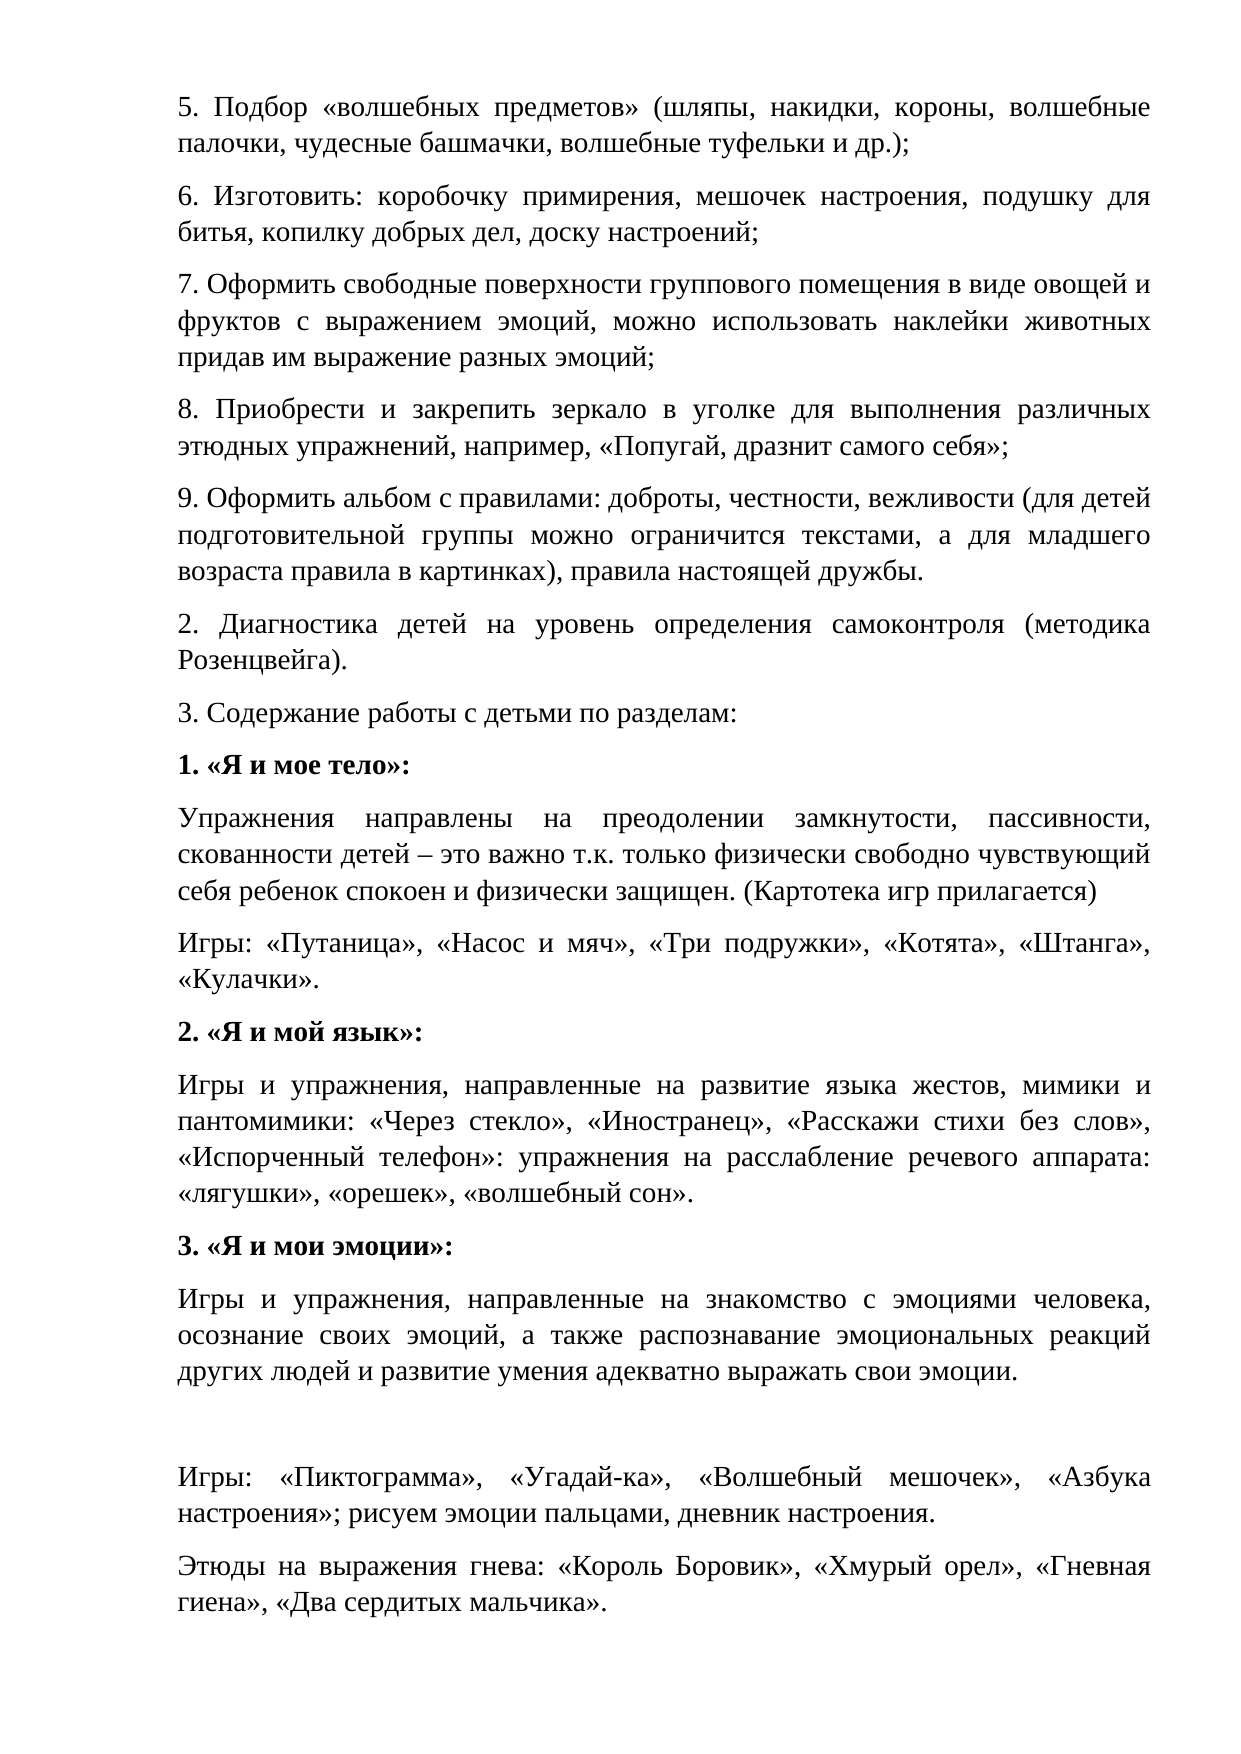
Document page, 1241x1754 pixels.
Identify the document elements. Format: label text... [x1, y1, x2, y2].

text 9. Оформить альбом с правилами: доброты, честности, вежливости (для детей подготовительной группы можно ограничится текстами, а для младшего возраста правила в картинках), правила настоящей дружбы. [177, 481, 1152, 586]
text 6. Изготовить: коробочку примирения, мешочек настроения, подушку для битья, копилку добрых дел, доску настроений; [177, 178, 1152, 247]
text 7. Оформить свободные поверхности группового помещения в виде овощей и фруктов с выражением эмоций, можно использовать наклейки животных придав им выражение разных эмоций; [177, 267, 1152, 372]
text 2. Диагностика детей на уровень определения самоконтроля (методика Розенцвейга). [177, 606, 1152, 675]
text 5. Подбор «волшебных предметов» (шляпы, накидки, короны, волшебные палочки, чудесные башмачки, волшебные туфельки и др.); [177, 89, 1152, 158]
text 3. «Я и мои эмоции»: [177, 1228, 1152, 1262]
text Этюды на выражения гнева: «Король Боровик», «Хмурый орел», «Гневная гиена», «Два сердитых мальчика». [177, 1548, 1152, 1618]
text Игры: «Путаница», «Насос и мяч», «Три подружки», «Котята», «Штанга», «Кулачки». [177, 925, 1152, 995]
text 1. «Я и мое тело»: [177, 747, 1152, 781]
text Игры и упражнения, направленные на развитие языка жестов, мимики и пантомимики: «Через стекло», «Иностранец», «Расскажи стихи без слов», «Испорченный телефон»: упражнения на расслабление речевого аппарата: «лягушки», «орешек», «волшебный сон». [177, 1067, 1152, 1209]
text Игры и упражнения, направленные на знакомство с эмоциями человека, осознание своих эмоций, а также распознавание эмоциональных реакций других людей и развитие умения адекватно выражать свои эмоции. [177, 1281, 1152, 1387]
text 2. «Я и мой язык»: [177, 1014, 1152, 1048]
text Игры: «Пиктограмма», «Угадай-ка», «Волшебный мешочек», «Азбука настроения»; рисуем эмоции пальцами, дневник настроения. [177, 1459, 1152, 1529]
text 3. Содержание работы с детьми по разделам: [177, 695, 1152, 728]
text 8. Приобрести и закрепить зеркало в уголке для выполнения различных этюдных упражнений, например, «Попугай, дразнит самого себя»; [177, 392, 1152, 461]
text Упражнения направлены на преодолении замкнутости, пассивности, скованности детей – это важно т.к. только физически свободно чувствующий себя ребенок спокоен и физически защищен. (Картотека игр прилагается) [177, 800, 1152, 906]
